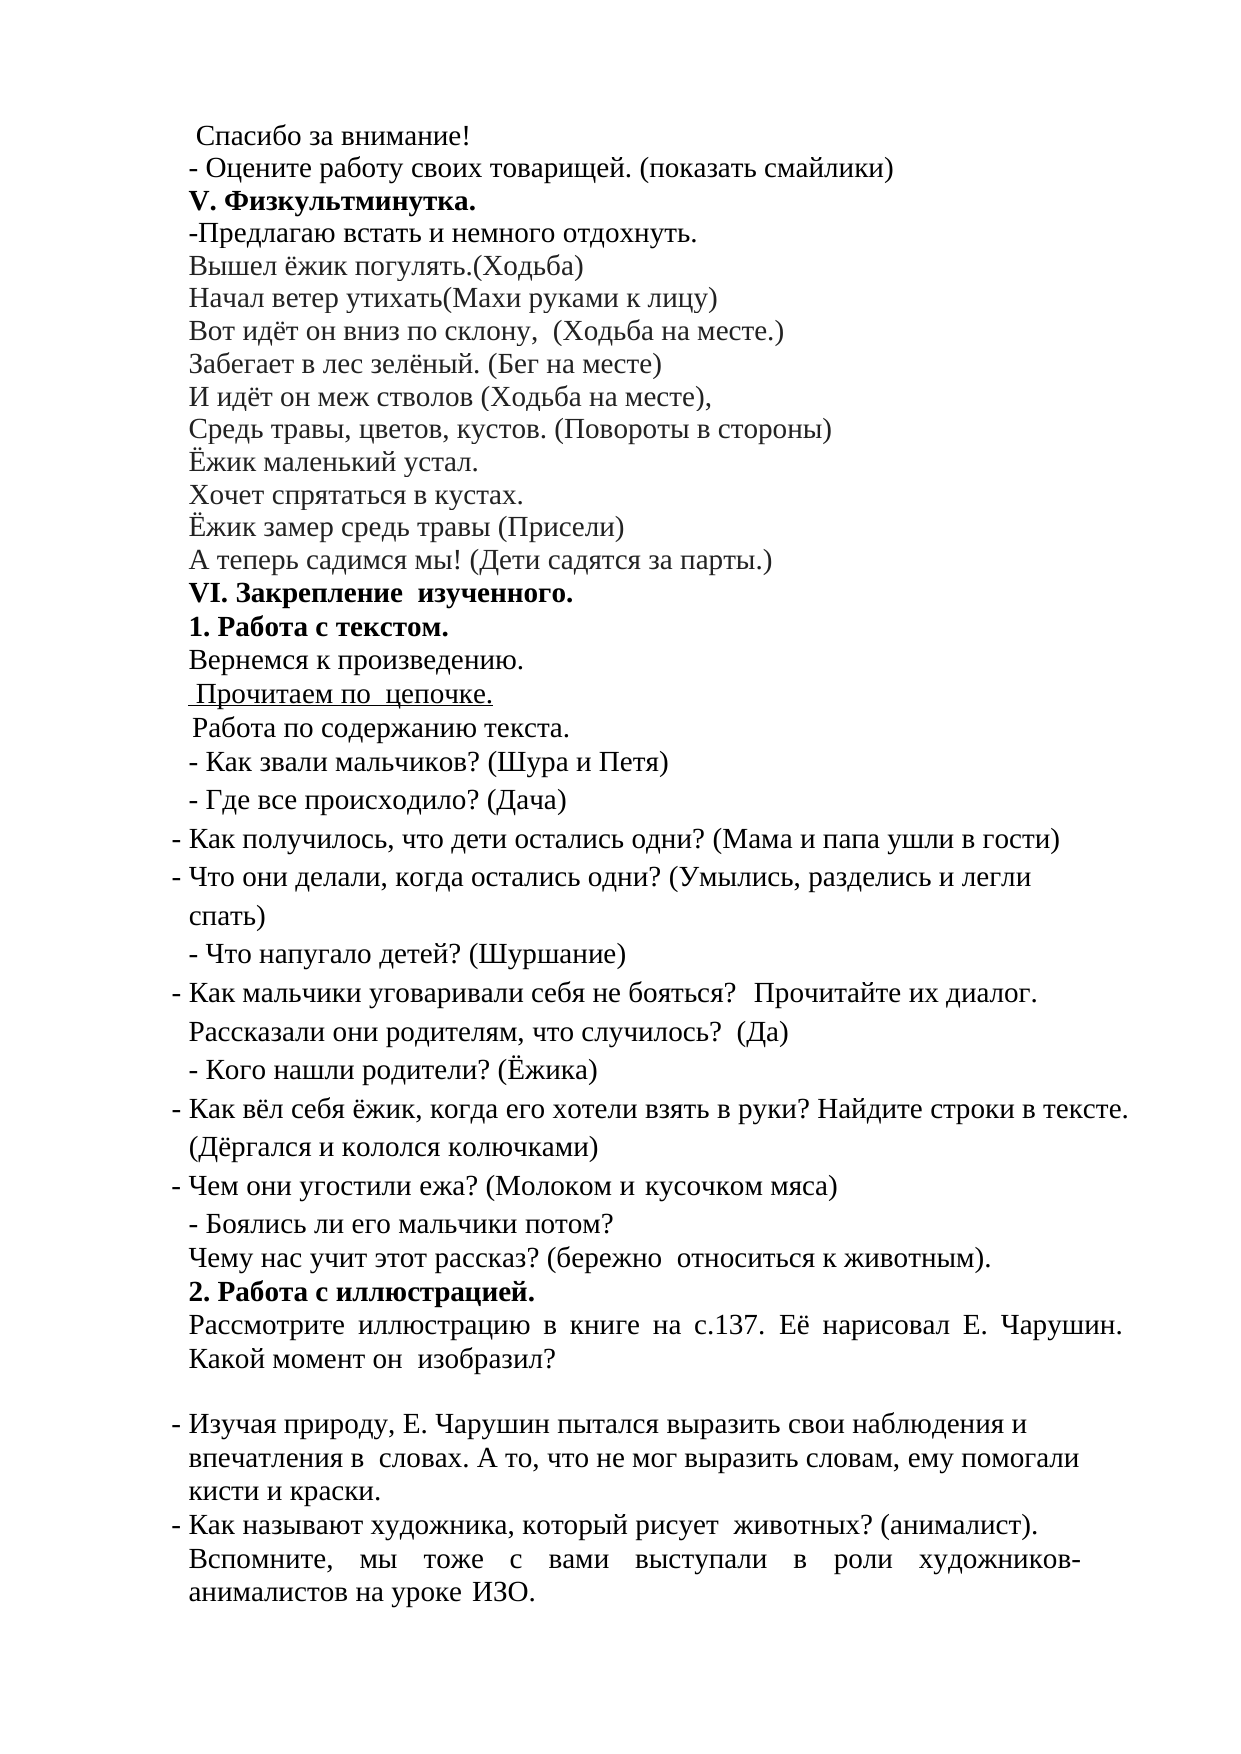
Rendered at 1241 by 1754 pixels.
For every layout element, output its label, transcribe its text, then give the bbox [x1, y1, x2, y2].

text 1. Работа с текстом. [188, 609, 1069, 642]
text VI. Закрепление изученного. [188, 576, 1152, 609]
list Как звали мальчиков? (Шура и Петя) [188, 744, 1152, 777]
text Рассмотрите иллюстрацию в книге на с.137. Её нарисовал Е. Чарушин. Какой момент он изобразил? [188, 1307, 1123, 1374]
text Прочитаем по цепочке. [188, 676, 1109, 709]
text Вспомните, мы тоже с вами выступали в роли художников-анималистов на уроке ИЗО. [188, 1541, 1081, 1608]
text V. Физкультминутка. [188, 184, 1152, 217]
text Рассказали они родителям, что случилось? (Да) [188, 1014, 1069, 1047]
list Чем они угостили ежа? (Молоком и кусочком мяса) [171, 1168, 1037, 1202]
list Где все происходило? (Дача) [188, 782, 1152, 816]
text Чему нас учит этот рассказ? (бережно относиться к животным). [188, 1240, 1069, 1274]
text 2. Работа с иллюстрацией. [188, 1274, 1129, 1307]
list Как мальчики уговаривали себя не бояться? Прочитайте их диалог. [171, 975, 1139, 1009]
text Вышел ёжик погулять.(Ходьба) Начал ветер утихать(Махи руками к лицу) Вот идёт он вниз по склону, (Ходьба на месте.) Забегает в лес зелёный. (Бег на месте) И идёт он меж стволов (Ходьба на месте), Средь травы, цветов, кустов. (Повороты в стороны) Ёжик маленький устал. Хочет спрятаться в кустах. Ёжик замер средь травы (Присели) А теперь садимся мы! (Дети садятся за парты.) [479, 249, 1152, 576]
list Кого нашли родители? (Ёжика) [188, 1052, 1152, 1086]
text Вернемся к произведению. [188, 642, 1109, 676]
list Изучая природу, Е. Чарушин пытался выразить свои наблюдения и впечатления в словах. А то, что не мог выразить словам, ему помогали кисти и краски. [171, 1406, 1117, 1507]
list Как вёл себя ёжик, когда его хотели взять в руки? Найдите строки в тексте. (Дёргался и кололся колючками) [171, 1091, 1132, 1163]
list Что они делали, когда остались одни? (Умылись, разделись и легли спать) [171, 859, 1064, 932]
list Как называют художника, который рисует животных? (анималист). [171, 1507, 1121, 1541]
list Что напугало детей? (Шуршание) [188, 937, 1152, 970]
list Боялись ли его мальчики потом? [188, 1207, 1152, 1240]
text Работа по содержанию текста. [177, 710, 1152, 744]
text -Предлагаю встать и немного отдохнуть. [188, 217, 1152, 249]
list Как получилось, что дети остались одни? (Мама и папа ушли в гости) [171, 821, 1107, 854]
text Спасибо за внимание! [188, 118, 1120, 152]
text - Оцените работу своих товарищей. (показать смайлики) [188, 152, 1152, 184]
